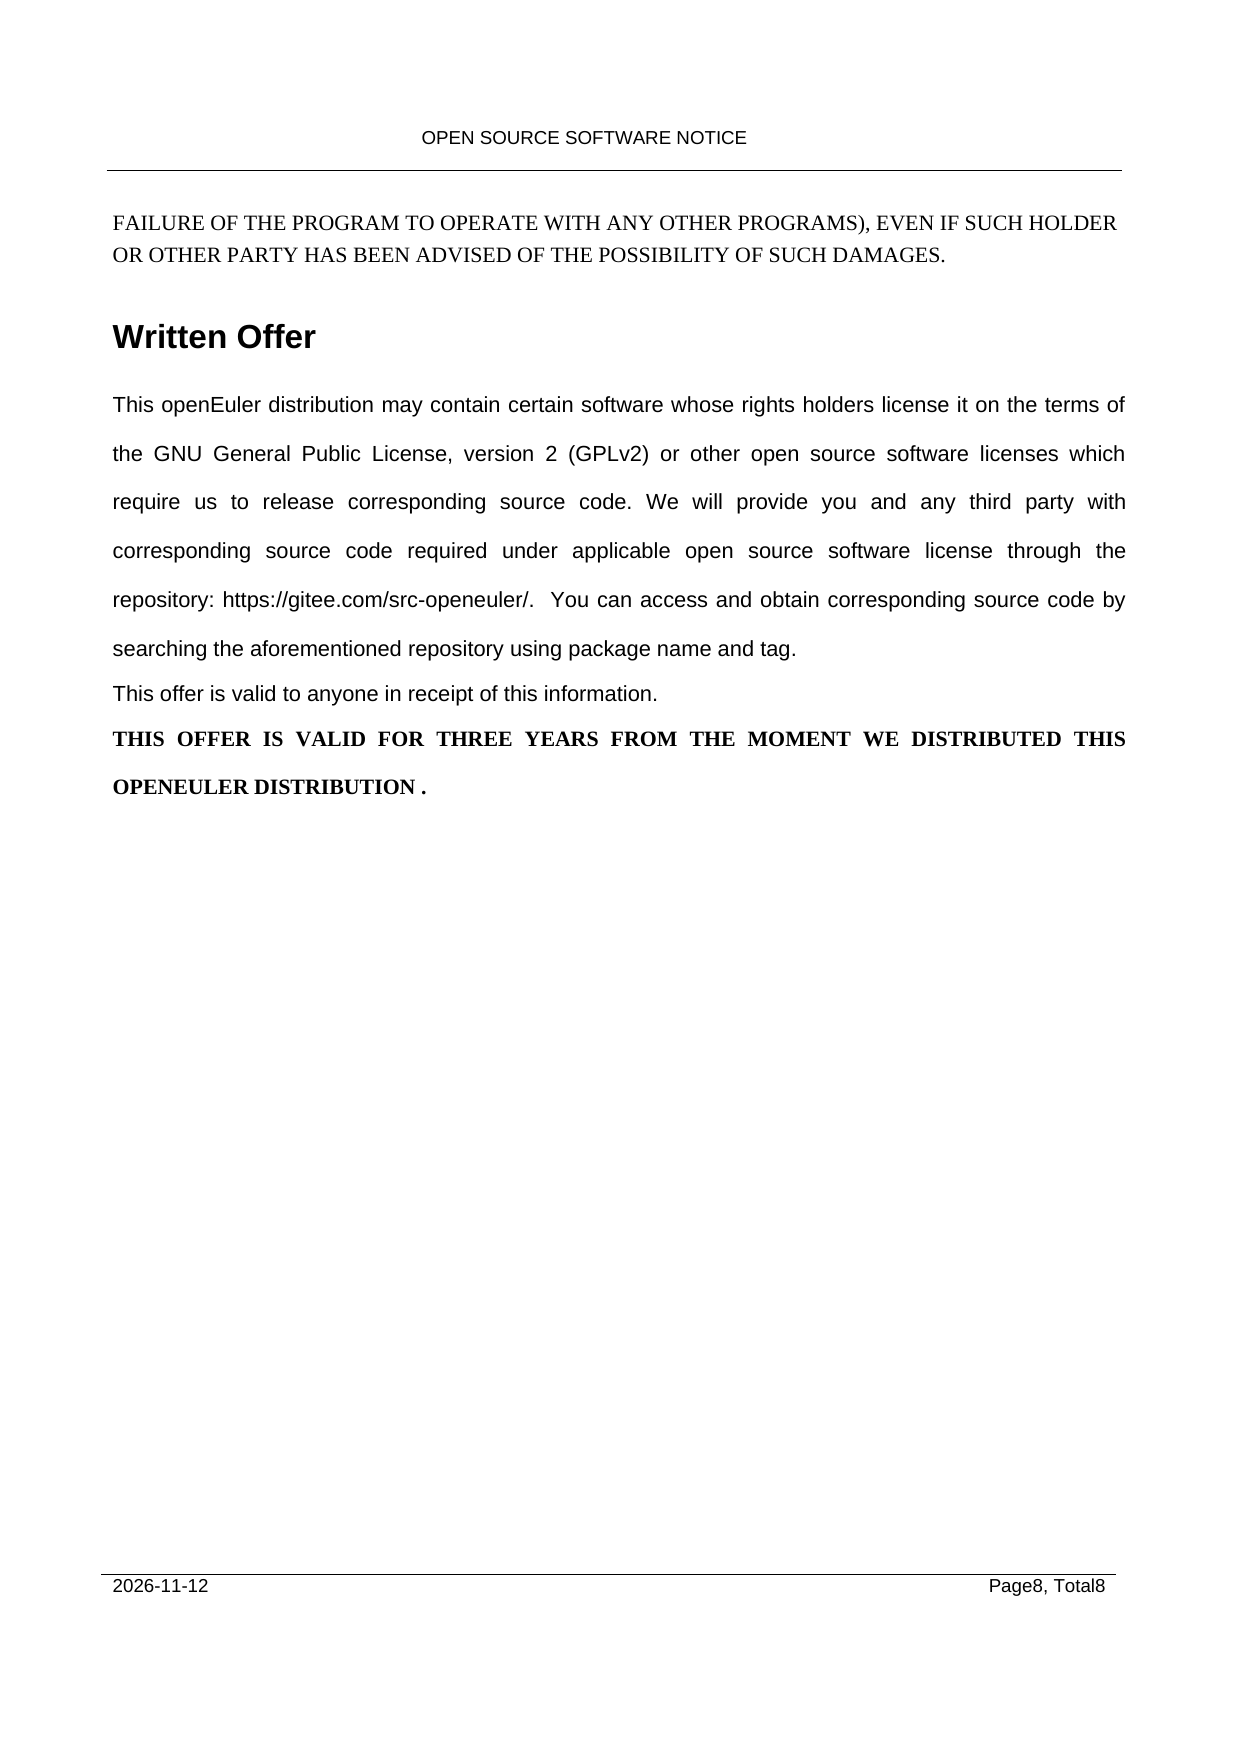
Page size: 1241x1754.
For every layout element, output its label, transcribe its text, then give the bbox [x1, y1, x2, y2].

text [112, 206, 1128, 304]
text Written Offer [112, 304, 1128, 369]
text This openEuler distribution may contain certain software whose rights holders license it on the terms of the GNU General Public License, version 2 (GPLv2) or other open source software licenses which require us to release corresponding source code. We will provide you and any third party with corresponding source code required under applicable open source software license through the repository: https://gitee.com/src-openeuler/. You can access and obtain corresponding source code by searching the aforementioned repository using package name and tag. [112, 388, 1128, 664]
text This offer is valid to anyone in receipt of this information. [112, 677, 1128, 709]
text THIS OFFER IS VALID FOR THREE YEARS FROM THE MOMENT WE DISTRIBUTED THIS OPENEULER DISTRIBUTION . [112, 722, 1128, 803]
